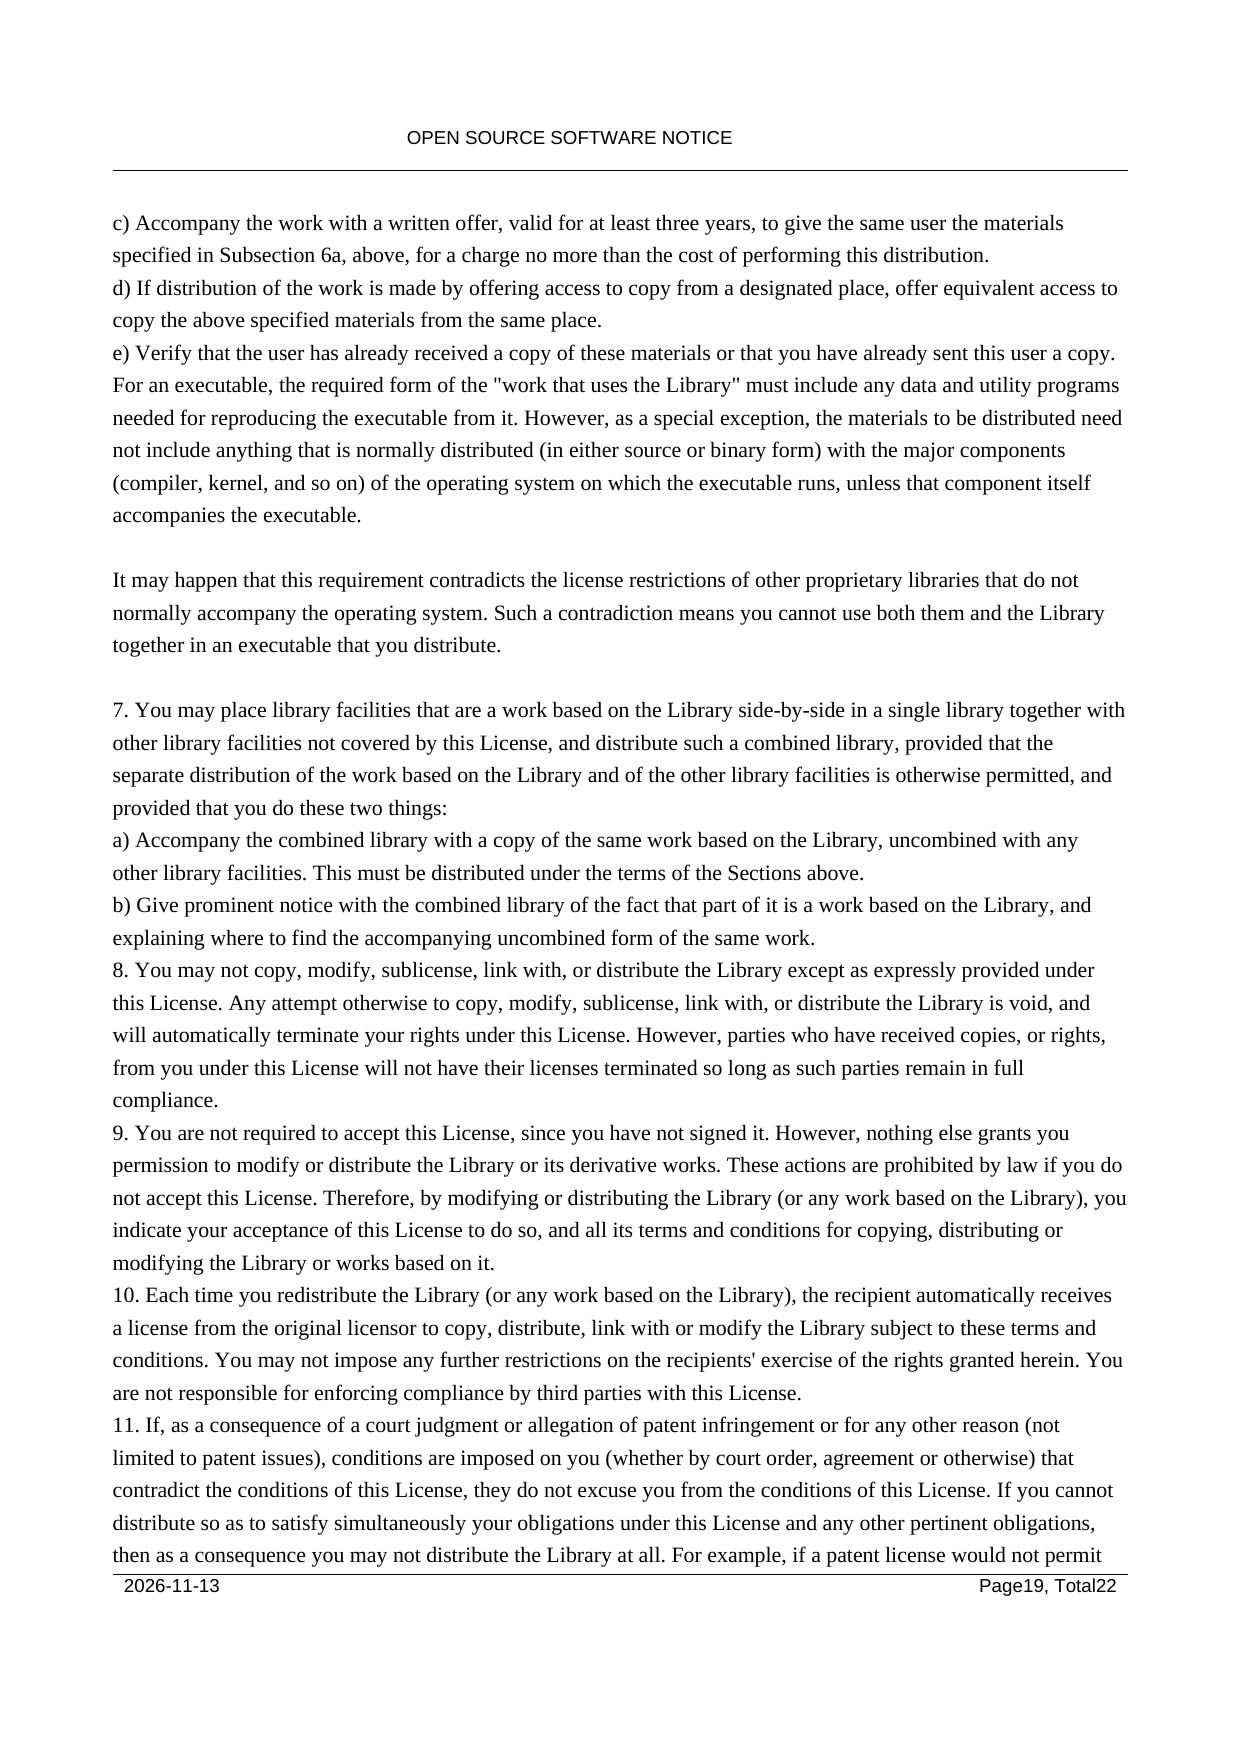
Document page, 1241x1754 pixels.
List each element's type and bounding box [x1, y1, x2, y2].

text [112, 206, 1128, 1571]
